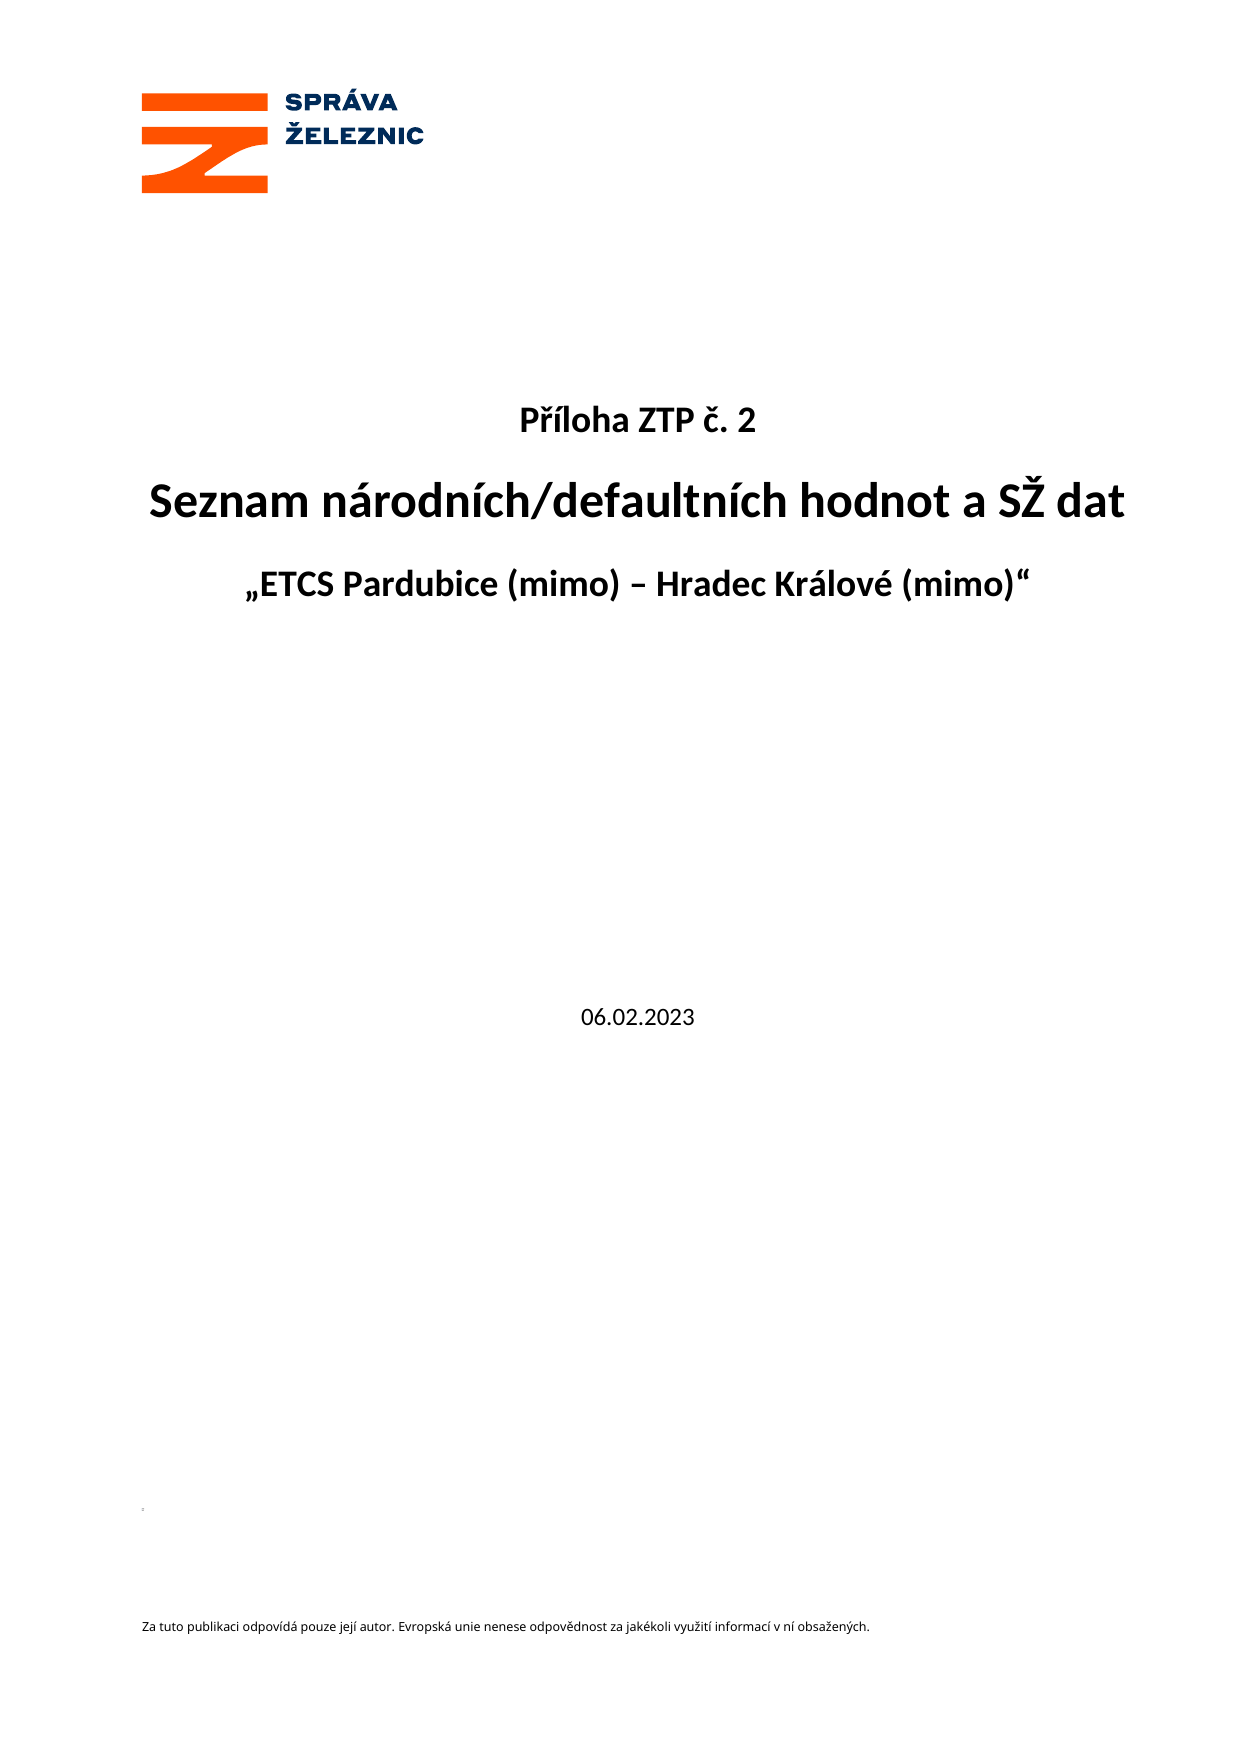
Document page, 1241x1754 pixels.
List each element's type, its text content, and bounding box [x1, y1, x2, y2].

text Příloha ZTP č. 2 [142, 396, 1134, 442]
text Seznam národních/defaultních hodnot a SŽ dat [142, 469, 1134, 530]
text „ETCS Pardubice (mimo) – Hradec Králové (mimo)“ [142, 560, 1134, 606]
text 06.02.2023 [142, 1001, 1134, 1032]
